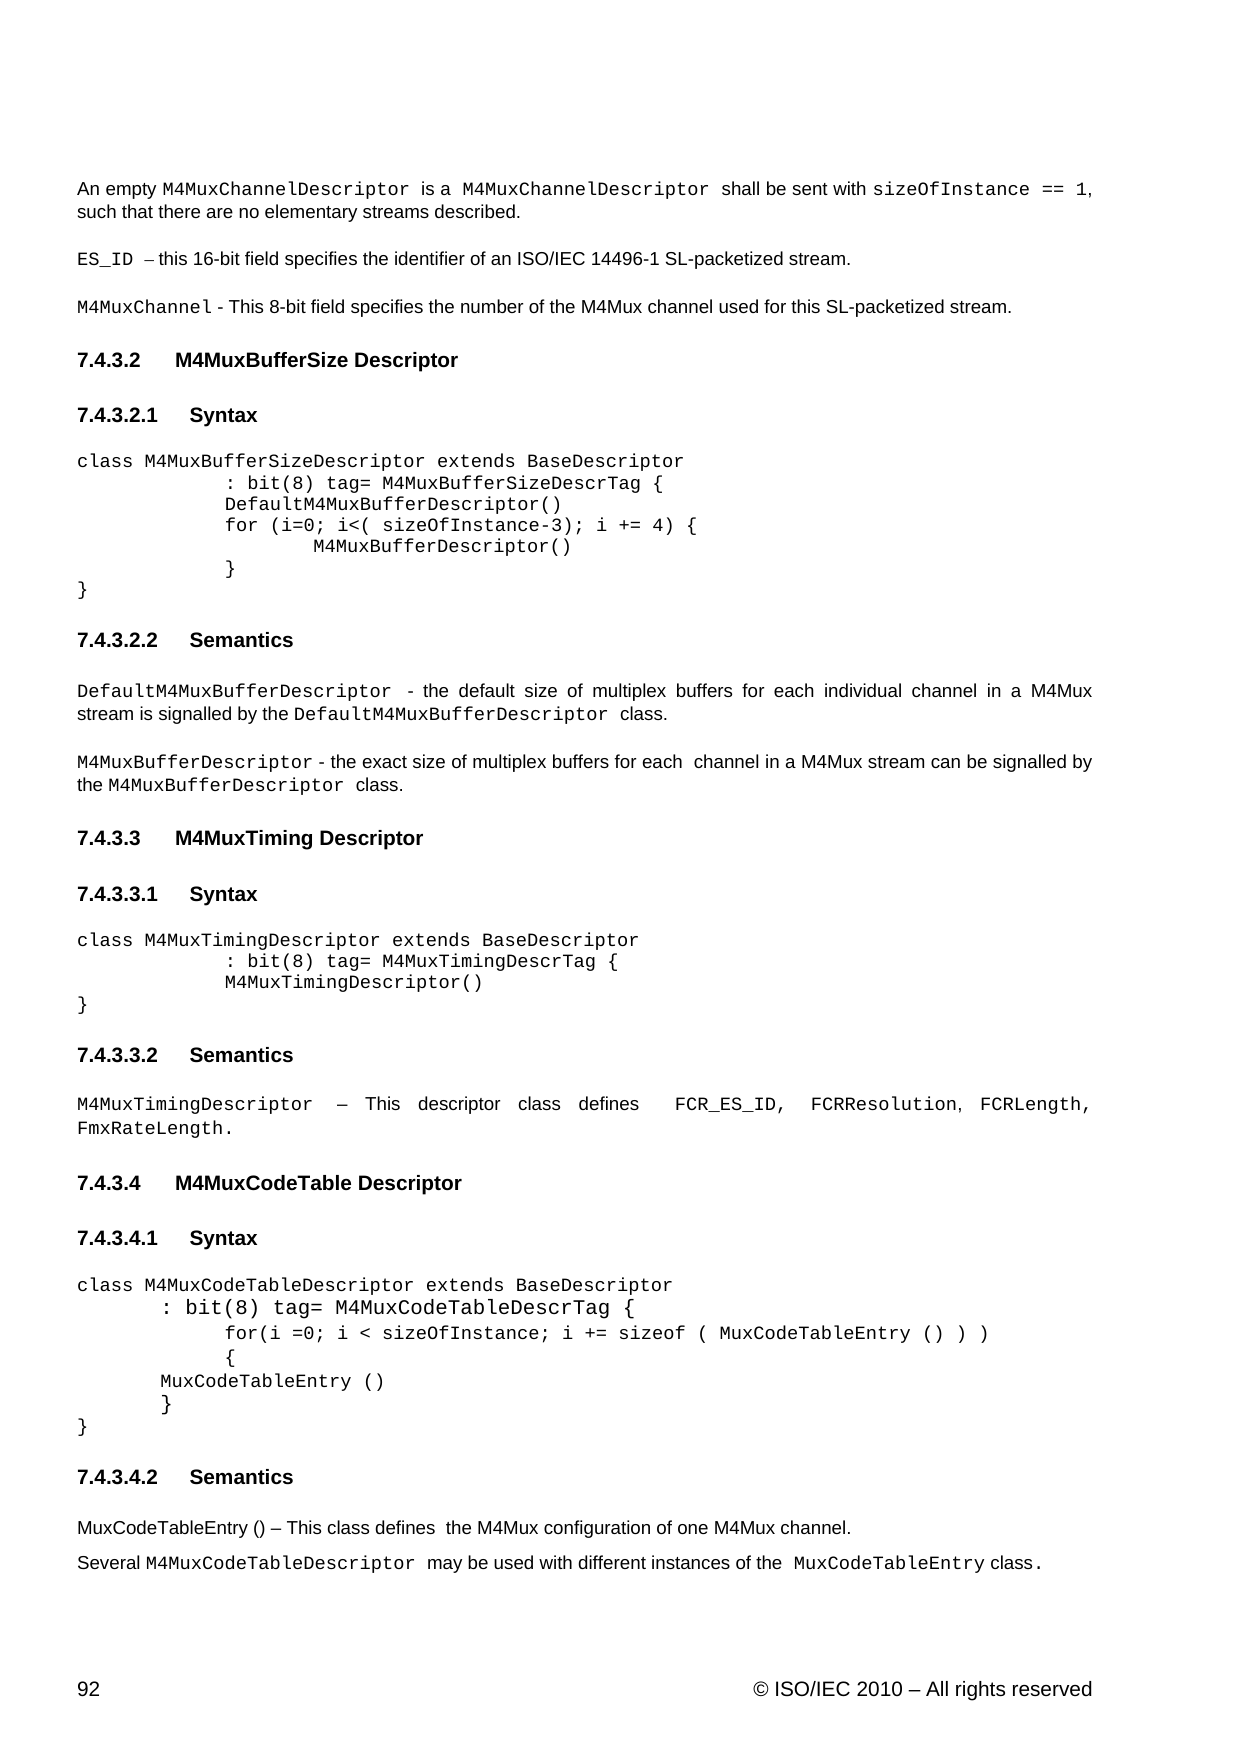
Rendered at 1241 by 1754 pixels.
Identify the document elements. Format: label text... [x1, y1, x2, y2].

text M4MuxBufferDescriptor() [77, 537, 1092, 558]
text } [77, 994, 1092, 1016]
text class M4MuxTimingDescriptor extends BaseDescriptor [77, 931, 1092, 952]
text An empty M4MuxChannelDescriptor is a M4MuxChannelDescriptor shall be sent with sizeOfInstance == 1, such that there are no elementary streams described. [77, 177, 1092, 222]
subtitle Semantics [77, 628, 1092, 652]
subtitle Syntax [77, 1227, 1092, 1251]
text for (i=0; i<( sizeOfInstance-3); i += 4) { [77, 516, 1092, 537]
subtitle M4MuxCodeTable Descriptor [77, 1171, 1092, 1195]
text MuxCodeTableEntry () – This class defines the M4Mux configuration of one M4Mux channel. [77, 1514, 1092, 1538]
text MuxCodeTableEntry () [77, 1369, 1092, 1393]
text DefaultM4MuxBufferDescriptor() [77, 495, 1092, 516]
text } [77, 558, 1092, 580]
text M4MuxBufferDescriptor - the exact size of multiplex buffers for each channel in a M4Mux stream can be signalled by the M4MuxBufferDescriptor class. [77, 751, 1092, 797]
text ES_ID – this 16-bit field specifies the identifier of an ISO/IEC 14496-1 SL-packetized stream. [77, 247, 1092, 271]
subtitle Semantics [77, 1043, 1092, 1067]
subtitle Semantics [77, 1465, 1092, 1489]
text class M4MuxBufferSizeDescriptor extends BaseDescriptor [77, 452, 1092, 473]
text } [77, 1393, 1092, 1417]
text for(i =0; i < sizeOfInstance; i += sizeof ( MuxCodeTableEntry () ) ) [151, 1321, 1092, 1345]
text : bit(8) tag= M4MuxBufferSizeDescrTag { [77, 473, 1092, 495]
text M4MuxChannel - This 8-bit field specifies the number of the M4Mux channel used for this SL-packetized stream. [77, 296, 1092, 319]
text : bit(8) tag= M4MuxCodeTableDescrTag { [77, 1297, 1092, 1321]
text DefaultM4MuxBufferDescriptor - the default size of multiplex buffers for each individual channel in a M4Mux stream is signalled by the DefaultM4MuxBufferDescriptor class. [77, 679, 1092, 726]
subtitle Syntax [77, 882, 1092, 906]
text Several M4MuxCodeTableDescriptor may be used with different instances of the MuxCodeTableEntry class. [77, 1551, 1092, 1575]
text } [77, 580, 1092, 601]
text { [151, 1345, 1092, 1369]
subtitle M4MuxTiming Descriptor [77, 827, 1092, 851]
text } [77, 1417, 1092, 1438]
text class M4MuxCodeTableDescriptor extends BaseDescriptor [77, 1276, 1092, 1297]
subtitle M4MuxBufferSize Descriptor [77, 348, 1092, 372]
text M4MuxTimingDescriptor – This descriptor class defines FCR_ES_ID, FCRResolution, FCRLength, FmxRateLength. [77, 1092, 1092, 1140]
text M4MuxTimingDescriptor() [77, 973, 1092, 994]
text : bit(8) tag= M4MuxTimingDescrTag { [77, 952, 1092, 973]
subtitle Syntax [77, 403, 1092, 427]
